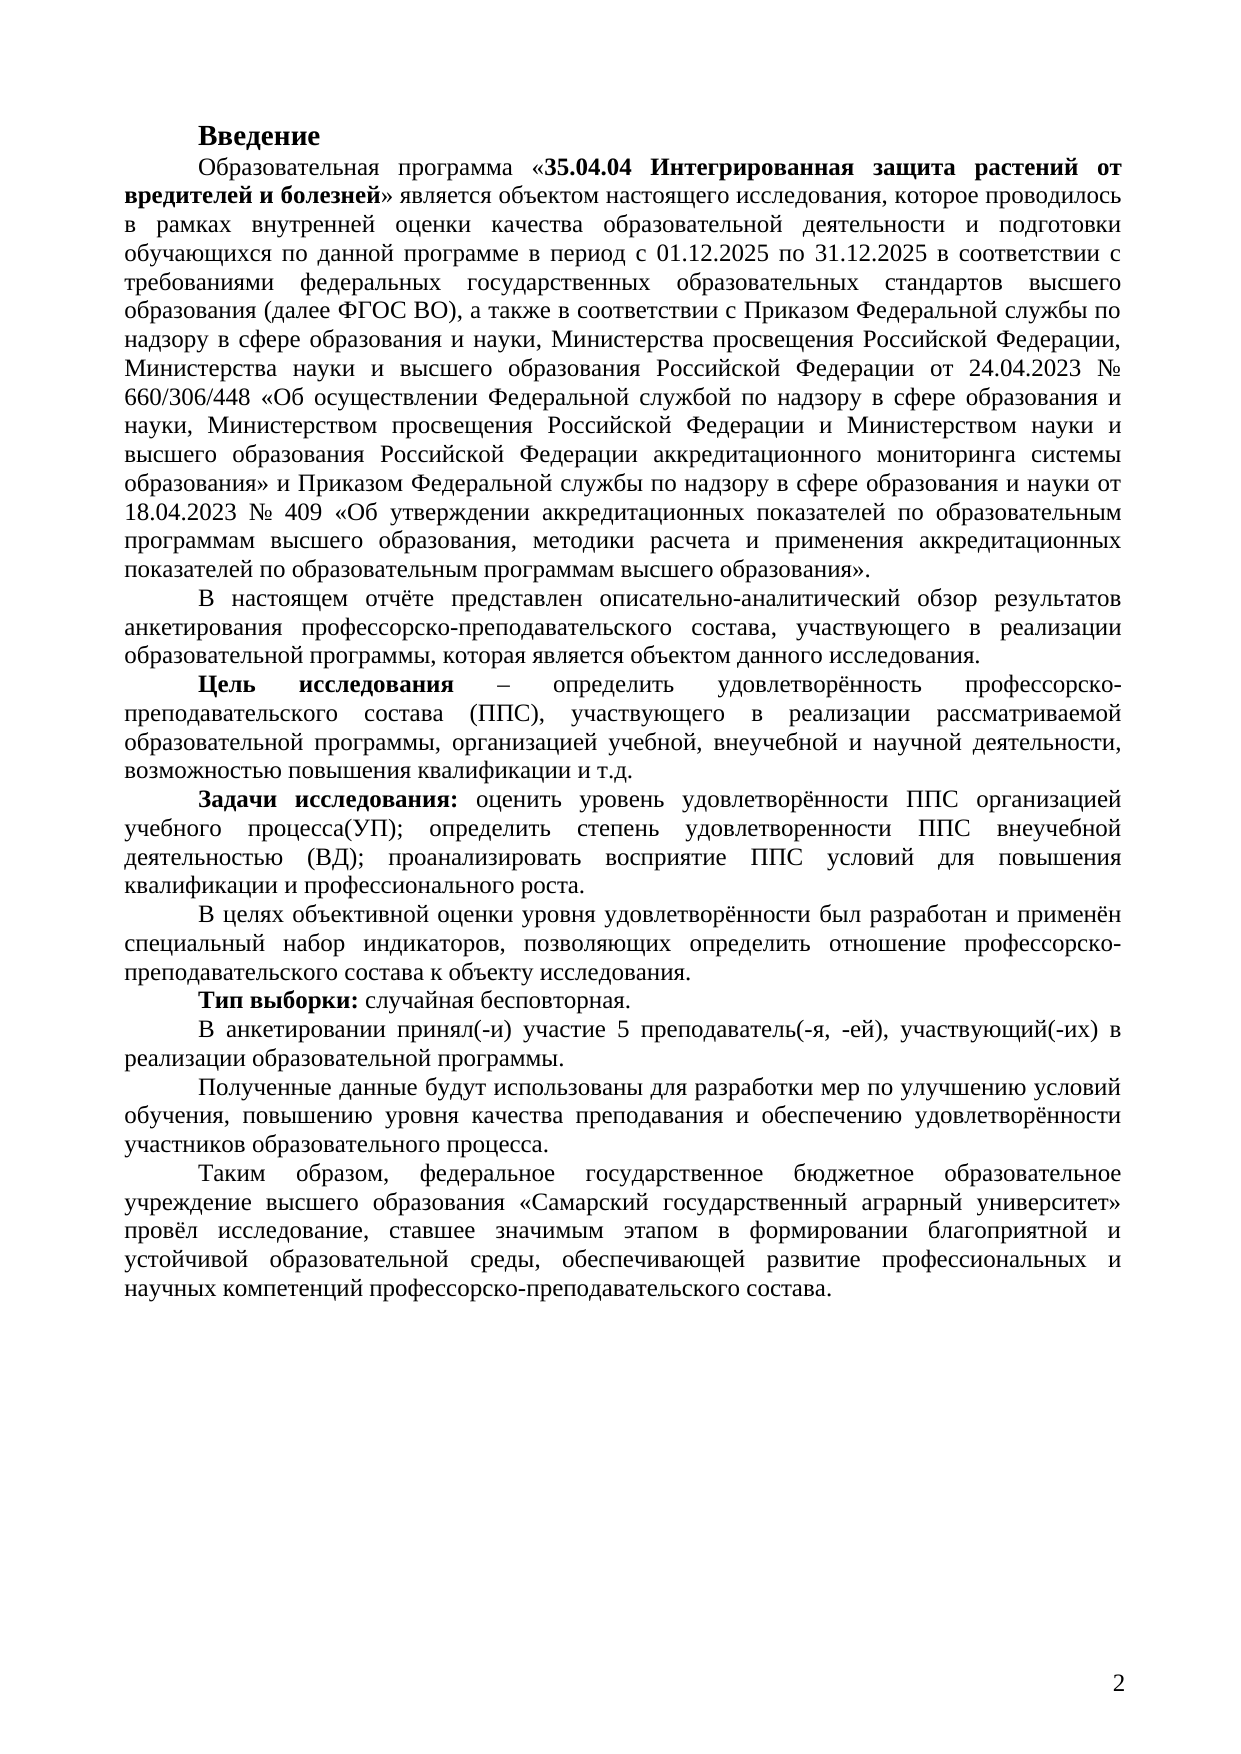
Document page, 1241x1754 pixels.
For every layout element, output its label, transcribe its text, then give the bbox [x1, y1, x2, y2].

text Тип выборки: случайная бесповторная. [124, 985, 1122, 1014]
text В целях объективной оценки уровня удовлетворённости был разработан и применён специальный набор индикаторов, позволяющих определить отношение профессорско-преподавательского состава к объекту исследования. [124, 899, 1122, 985]
text В настоящем отчёте представлен описательно-аналитический обзор результатов анкетирования профессорско-преподавательского состава, участвующего в реализации образовательной программы, которая является объектом данного исследования. [124, 583, 1122, 669]
text Задачи исследования: оценить уровень удовлетворённости ППС организацией учебного процесса(УП); определить степень удовлетворенности ППС внеучебной деятельностью (ВД); проанализировать восприятие ППС условий для повышения квалификации и профессионального роста. [124, 784, 1122, 899]
text Образовательная программа «35.04.04 Интегрированная защита растений от вредителей и болезней» является объектом настоящего исследования, которое проводилось в рамках внутренней оценки качества образовательной деятельности и подготовки обучающихся по данной программе в период с 01.12.2025 по 31.12.2025 в соответствии с требованиями федеральных государственных образовательных стандартов высшего образования (далее ФГОС ВО), а также в соответствии с Приказом Федеральной службы по надзору в сфере образования и науки, Министерства просвещения Российской Федерации, Министерства науки и высшего образования Российской Федерации от 24.04.2023 № 660/306/448 «Об осуществлении Федеральной службой по надзору в сфере образования и науки, Министерством просвещения Российской Федерации и Министерством науки и высшего образования Российской Федерации аккредитационного мониторинга системы образования» и Приказом Федеральной службы по надзору в сфере образования и науки от 18.04.2023 № 409 «Об утверждении аккредитационных показателей по образовательным программам высшего образования, методики расчета и применения аккредитационных показателей по образовательным программам высшего образования». [124, 152, 1122, 583]
text Цель исследования – определить удовлетворённость профессорско-преподавательского состава (ППС), участвующего в реализации рассматриваемой образовательной программы, организацией учебной, внеучебной и научной деятельности, возможностью повышения квалификации и т.д. [124, 669, 1122, 784]
text В анкетировании принял(-и) участие 5 преподаватель(-я, -ей), участвующий(-их) в реализации образовательной программы. [124, 1014, 1122, 1072]
text Таким образом, федеральное государственное бюджетное образовательное учреждение высшего образования «Самарский государственный аграрный университет» провёл исследование, ставшее значимым этапом в формировании благоприятной и устойчивой образовательной среды, обеспечивающей развитие профессиональных и научных компетенций профессорско-преподавательского состава. [124, 1158, 1122, 1302]
text Полученные данные будут использованы для разработки мер по улучшению условий обучения, повышению уровня качества преподавания и обеспечению удовлетворённости участников образовательного процесса. [124, 1072, 1122, 1158]
text Введение [124, 118, 1122, 152]
